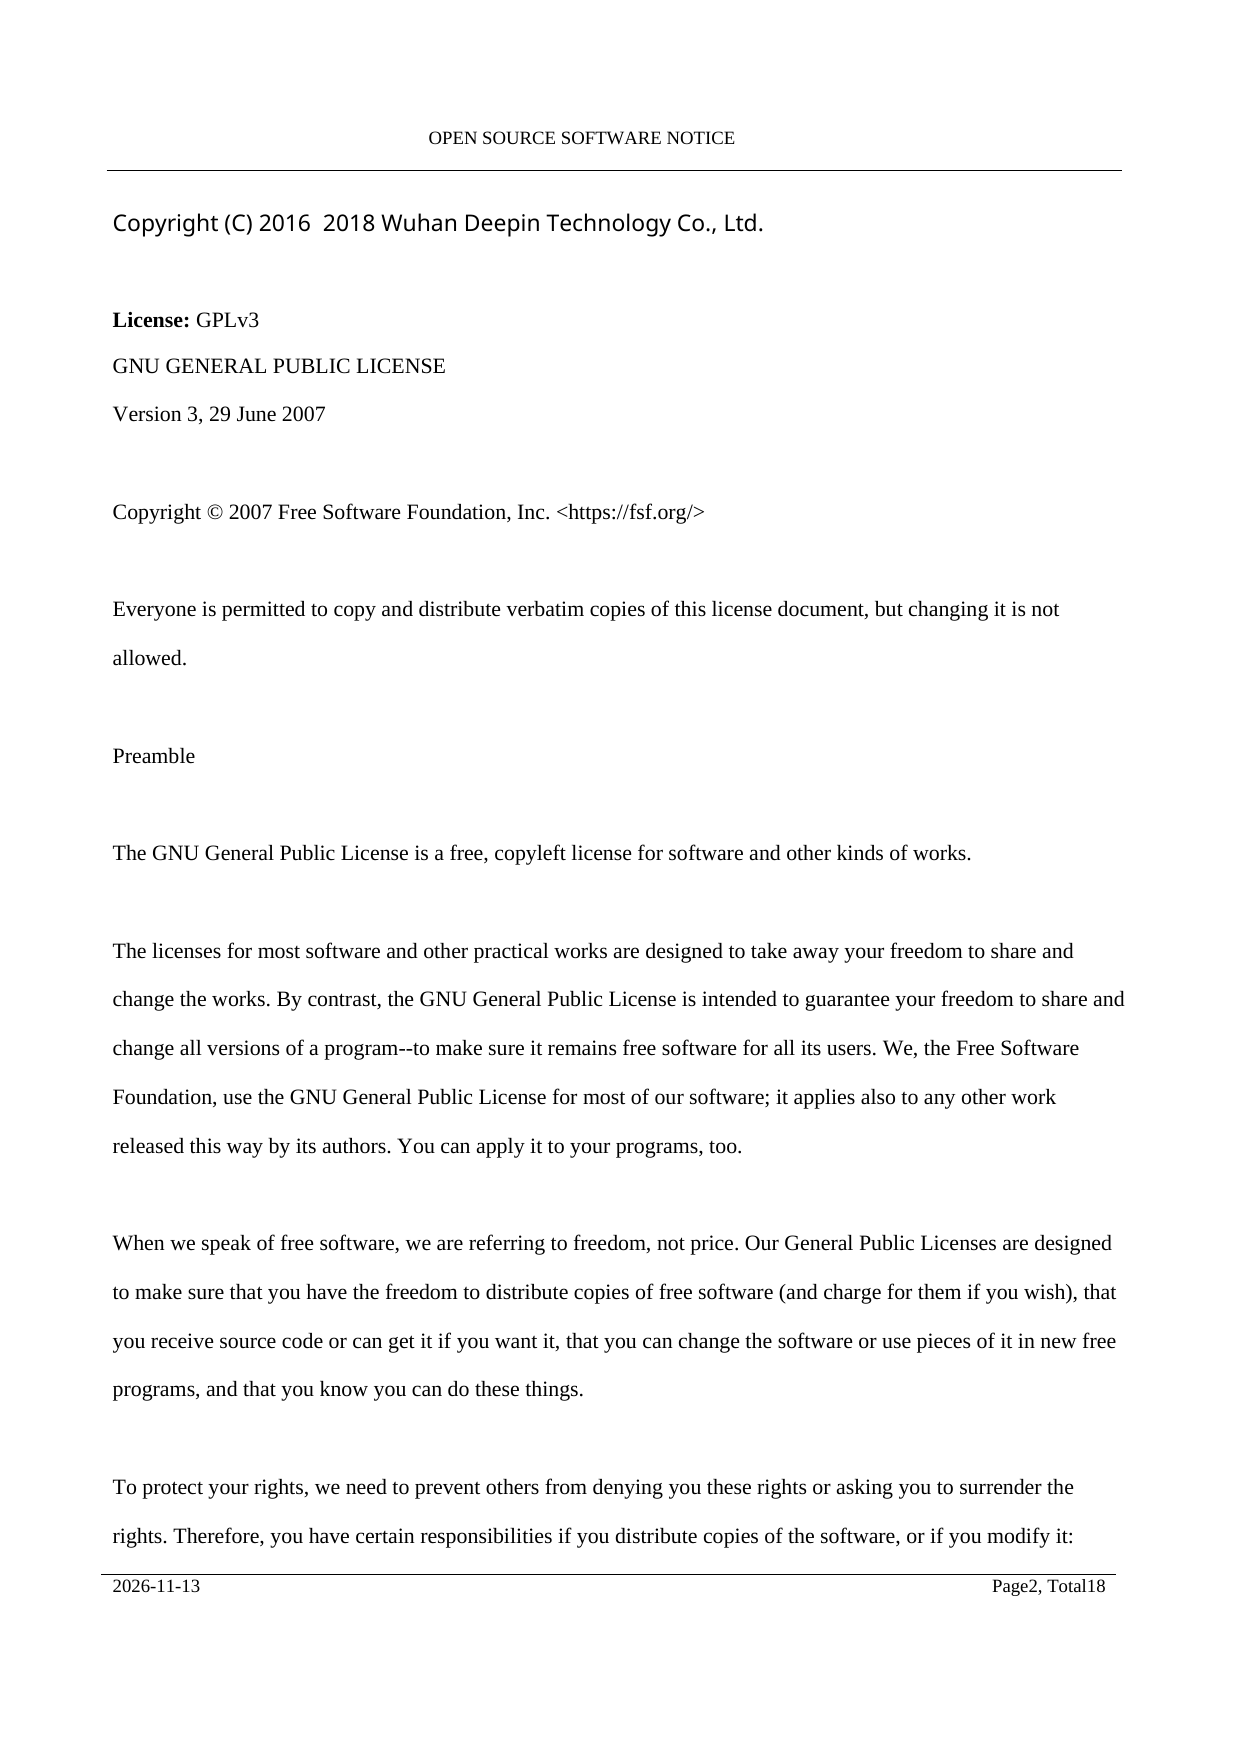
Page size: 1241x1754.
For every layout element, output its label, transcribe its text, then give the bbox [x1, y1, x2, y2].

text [112, 349, 1128, 1551]
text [112, 206, 1128, 288]
text License: GPLv3 [112, 304, 1128, 336]
